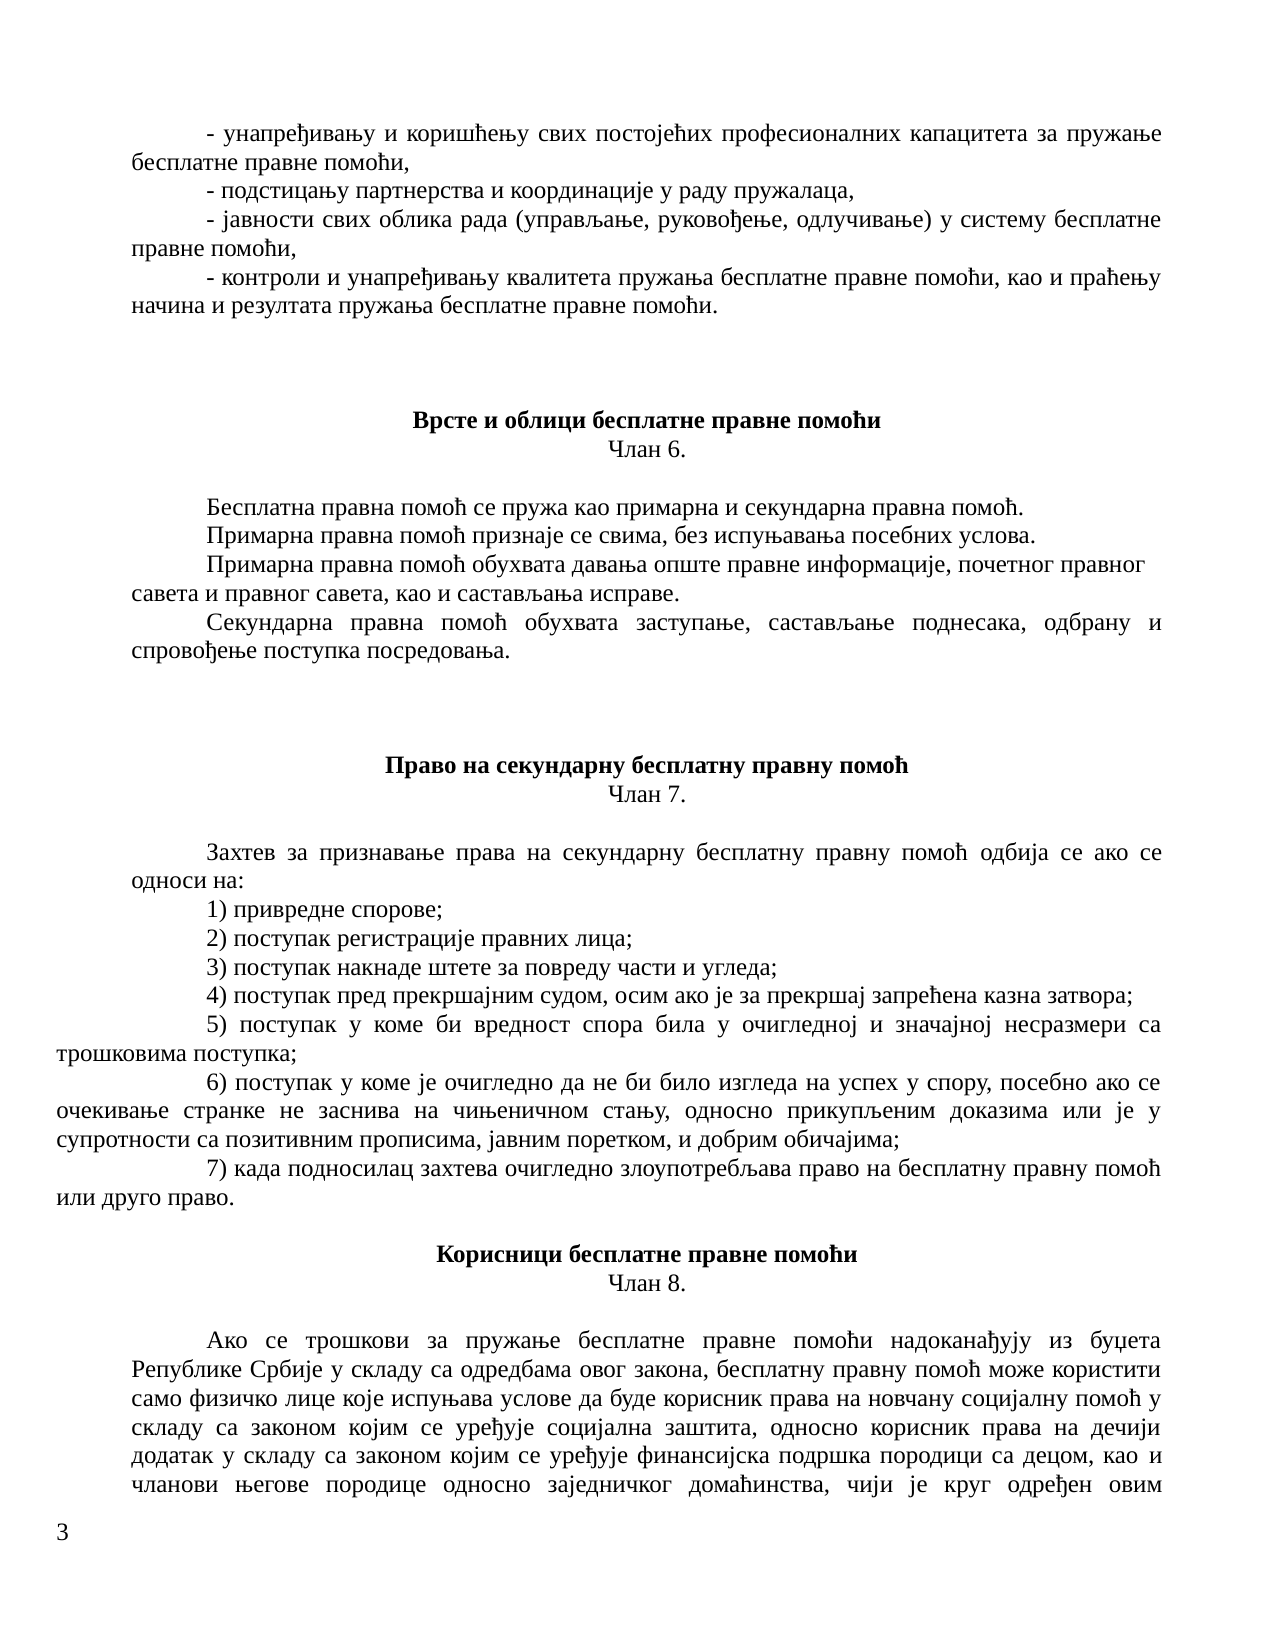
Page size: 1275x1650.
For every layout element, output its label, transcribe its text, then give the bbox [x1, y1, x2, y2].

text 5) поступак у коме би вредност спора била у очигледној и значајној несразмери са трошковима поступка; [56, 1009, 1162, 1067]
text 3) поступак накнаде штете за повреду части и угледа; [56, 952, 1162, 981]
text - јавности свих облика рада (управљање, руковођење, одлучивање) у систему бесплатне правне помоћи, [131, 204, 1162, 262]
text Секундарна правна помоћ обухвата заступање, састављање поднесака, одбрану и спровођење поступка посредовања. [131, 607, 1162, 664]
text савета и правног савета, као и састављања исправе. [131, 578, 1162, 607]
text - унапређивању и коришћењу свих постојећих професионалних капацитета за пружање бесплатне правне помоћи, [131, 118, 1162, 176]
text Бесплатна правна помоћ се пружа као примарна и секундарна правна помоћ. [131, 492, 1162, 521]
text Примарна правна помоћ обухвата давања опште правне информације, почетног правног [131, 549, 1162, 578]
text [131, 1326, 1162, 1498]
text Врсте и облици бесплатне правне помоћи [131, 406, 1162, 434]
text 2) поступак регистрације правних лица; [56, 923, 1162, 952]
text - контроли и унапређивању квалитета пружања бесплатне правне помоћи, као и праћењу начина и резултата пружања бесплатне правне помоћи. [131, 262, 1162, 319]
text - подстицању партнерства и координације у раду пружалаца, [169, 176, 1162, 204]
text Захтев за признавање права на секундарну бесплатну правну помоћ одбија се ако се односи на: [131, 837, 1162, 894]
text 7) када подносилац захтева очигледно злоупотребљава право на бесплатну правну помоћ или друго право. [56, 1153, 1162, 1211]
text 4) поступак пред прекршајним судом, осим ако је за прекршај запрећена казна затвора; [56, 981, 1162, 1009]
text Корисници бесплатне правне помоћи [131, 1239, 1162, 1268]
text Члан 6. [131, 434, 1162, 463]
text Члан 7. [131, 779, 1162, 808]
text 1) привреднe спорове; [56, 894, 1162, 923]
text Право на секундарну бесплатну правну помоћ [131, 751, 1162, 779]
text Примарна правна помоћ признаје се свима, без испуњавања посебних услова. [131, 521, 1162, 549]
text Члан 8. [131, 1268, 1162, 1297]
text 6) поступак у коме је очигледно да не би било изгледа на успех у спору, посебно ако се очекивање странке не заснива на чињеничном стању, односно прикупљеним доказима или је у супротности са позитивним прописима, јавним поретком, и добрим обичајима; [56, 1067, 1162, 1153]
